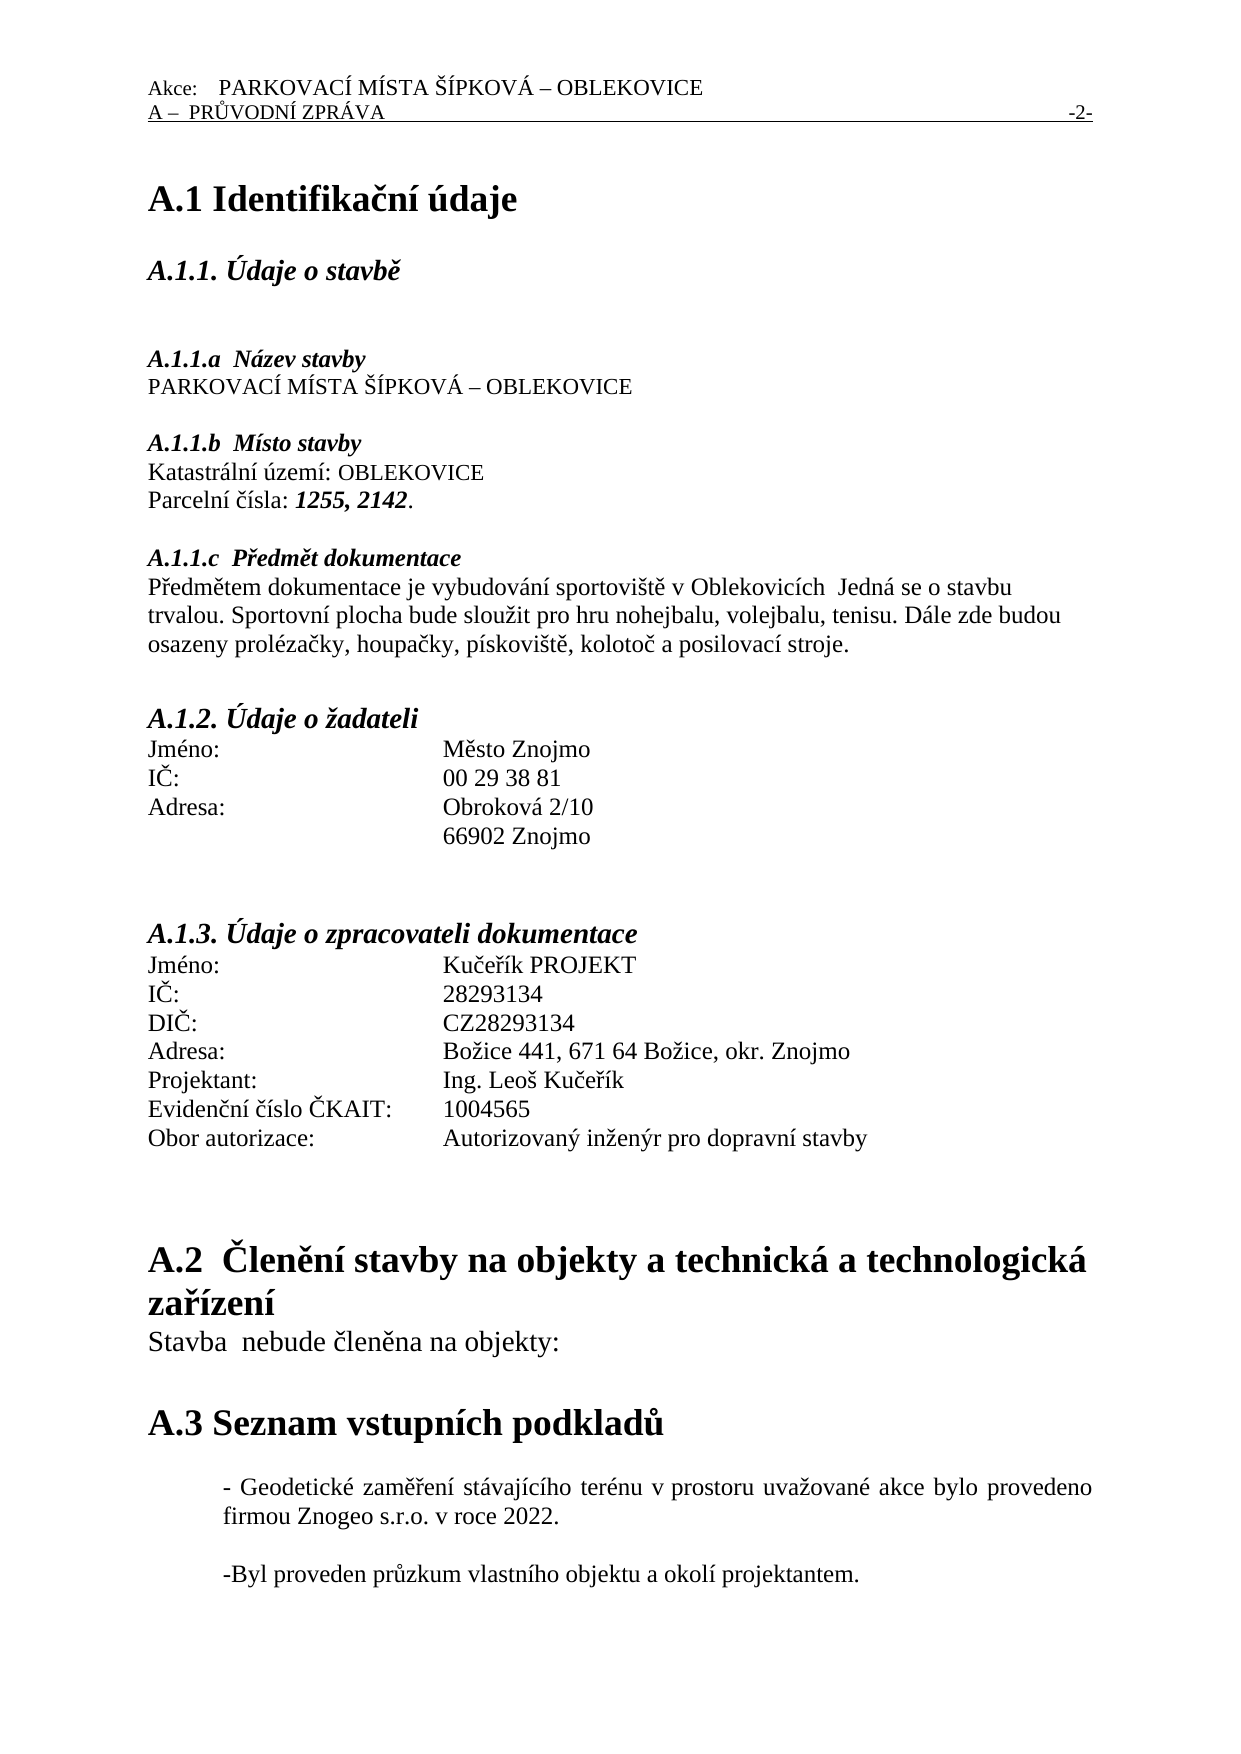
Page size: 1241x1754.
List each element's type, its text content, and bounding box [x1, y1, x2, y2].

text Obor autorizace: Autorizovaný inženýr pro dopravní stavby [148, 1123, 1093, 1151]
text Evidenční číslo ČKAIT: 1004565 [148, 1094, 1093, 1123]
text A.1.1.a Název stavby [148, 344, 1093, 373]
text Předmětem dokumentace je vybudování sportoviště v Oblekovicích Jedná se o stavbu trvalou. Sportovní plocha bude sloužit pro hru nohejbalu, volejbalu, tenisu. Dále zde budou osazeny prolézačky, houpačky, pískoviště, kolotoč a posilovací stroje. [148, 572, 1093, 658]
text Stavba nebude členěna na objekty: [148, 1324, 1093, 1357]
text IČ: 00 29 38 81 [148, 763, 1093, 792]
text A.1.3. Údaje o zpracovateli dokumentace [148, 917, 1093, 950]
text - Geodetické zaměření stávajícího terénu v prostoru uvažované akce bylo provedeno firmou Znogeo s.r.o. v roce 2022. [223, 1472, 1093, 1530]
text A.1.1. Údaje o stavbě [148, 253, 1093, 287]
text -Byl proveden průzkum vlastního objektu a okolí projektantem. [223, 1559, 1093, 1587]
text 66902 Znojmo [148, 821, 1093, 849]
text Jméno: Kučeřík PROJEKT [148, 950, 1093, 979]
text A.1.1.c Předmět dokumentace [148, 543, 1093, 572]
text A.1.2. Údaje o žadateli [148, 701, 1093, 734]
text Jméno: Město Znojmo [148, 734, 1093, 763]
text A.1 Identifikační údaje [148, 176, 1093, 219]
text Katastrální území: OBLEKOVICE [148, 457, 1093, 485]
text DIČ: CZ28293134 [148, 1008, 1093, 1036]
text Adresa: Božice 441, 671 64 Božice, okr. Znojmo [148, 1036, 1093, 1065]
text Projektant: Ing. Leoš Kučeřík [148, 1065, 1093, 1094]
text IČ: 28293134 [148, 979, 1093, 1008]
text PARKOVACÍ MÍSTA ŠÍPKOVÁ – OBLEKOVICE [148, 373, 1093, 399]
text A.1.1.b Místo stavby [148, 428, 1093, 457]
text Adresa: Obroková 2/10 [148, 792, 1093, 821]
text Parcelní čísla: 1255, 2142. [148, 485, 1093, 514]
text A.3 Seznam vstupních podkladů [148, 1401, 1093, 1444]
text A.2 Členění stavby na objekty a technická a technologická zařízení [148, 1238, 1093, 1324]
